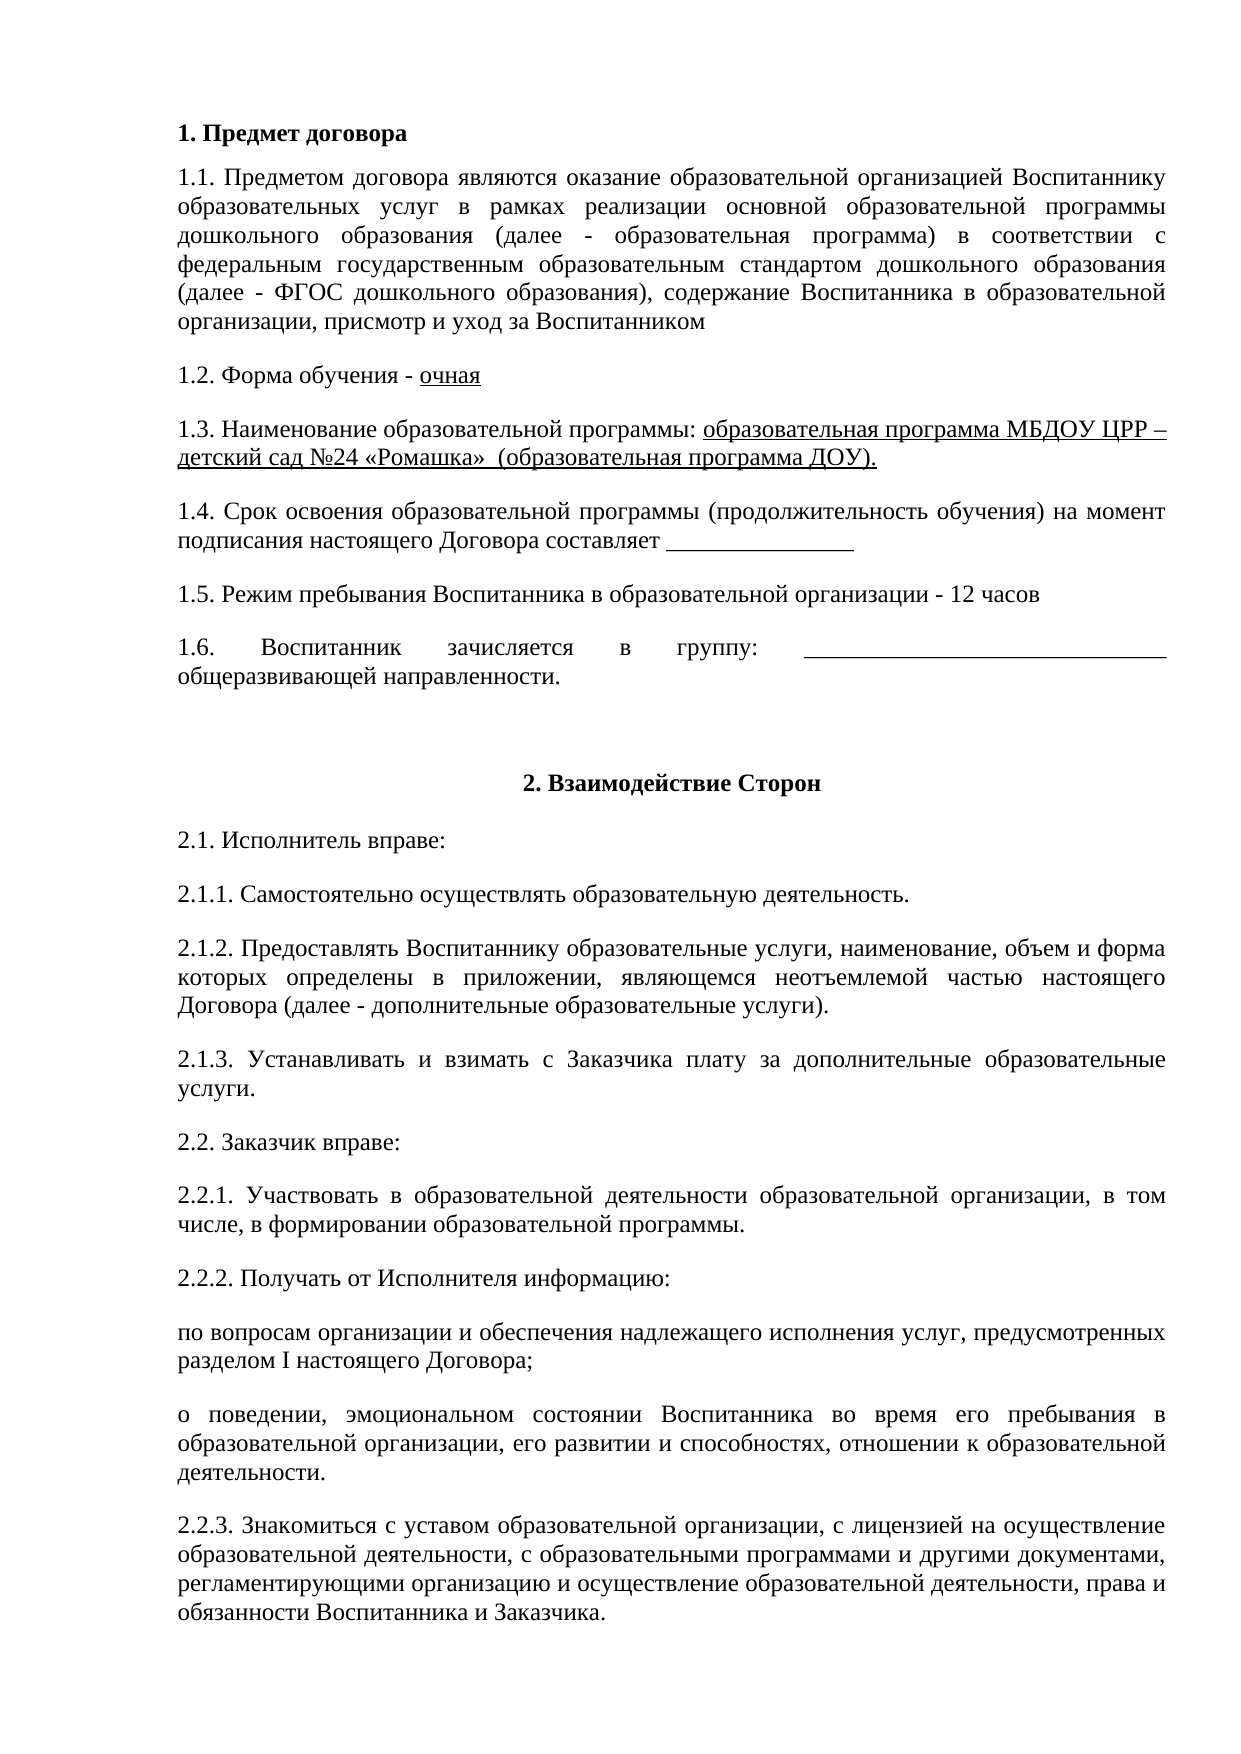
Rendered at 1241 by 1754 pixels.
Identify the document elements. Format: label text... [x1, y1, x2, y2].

text по вопросам организации и обеспечения надлежащего исполнения услуг, предусмотренных разделом I настоящего Договора; [177, 1317, 1167, 1374]
text 2.2.1. Участвовать в образовательной деятельности образовательной организации, в том числе, в формировании образовательной программы. [177, 1181, 1167, 1238]
text 2.2.3. Знакомиться с уставом образовательной организации, с лицензией на осуществление образовательной деятельности, с образовательными программами и другими документами, регламентирующими организацию и осуществление образовательной деятельности, права и обязанности Воспитанника и Заказчика. [177, 1511, 1167, 1626]
text 2. Взаимодействие Сторон [177, 768, 1167, 797]
text 2.1.2. Предоставлять Воспитаннику образовательные услуги, наименование, объем и форма которых определены в приложении, являющемся неотъемлемой частью настоящего Договора (далее - дополнительные образовательные услуги). [177, 933, 1167, 1019]
text 1.4. Срок освоения образовательной программы (продолжительность обучения) на момент подписания настоящего Договора составляет _______________ [177, 496, 1167, 554]
text 2.2. Заказчик вправе: [177, 1127, 1167, 1156]
text 2.2.2. Получать от Исполнителя информацию: [177, 1263, 1167, 1292]
text 1.3. Наименование образовательной программы: образовательная программа МБДОУ ЦРР – детский сад №24 «Ромашка» (образовательная программа ДОУ). [177, 414, 1167, 471]
text 1.1. Предметом договора являются оказание образовательной организацией Воспитаннику образовательных услуг в рамках реализации основной образовательной программы дошкольного образования (далее - образовательная программа) в соответствии с федеральным государственным образовательным стандартом дошкольного образования (далее - ФГОС дошкольного образования), содержание Воспитанника в образовательной организации, присмотр и уход за Воспитанником [177, 162, 1167, 335]
text 1.5. Режим пребывания Воспитанника в образовательной организации - 12 часов [177, 579, 1167, 607]
text 2.1. Исполнитель вправе: [177, 826, 1167, 854]
text о поведении, эмоциональном состоянии Воспитанника во время его пребывания в образовательной организации, его развитии и способностях, отношении к образовательной деятельности. [177, 1399, 1167, 1486]
text 1.6. Воспитанник зачисляется в группу: _____________________________ общеразвивающей направленности. [177, 632, 1167, 690]
text 1.2. Форма обучения - очная [177, 360, 1167, 389]
text 1. Предмет договора [177, 118, 1167, 147]
text 2.1.3. Устанавливать и взимать с Заказчика плату за дополнительные образовательные услуги. [177, 1044, 1167, 1102]
text 2.1.1. Самостоятельно осуществлять образовательную деятельность. [177, 879, 1167, 908]
